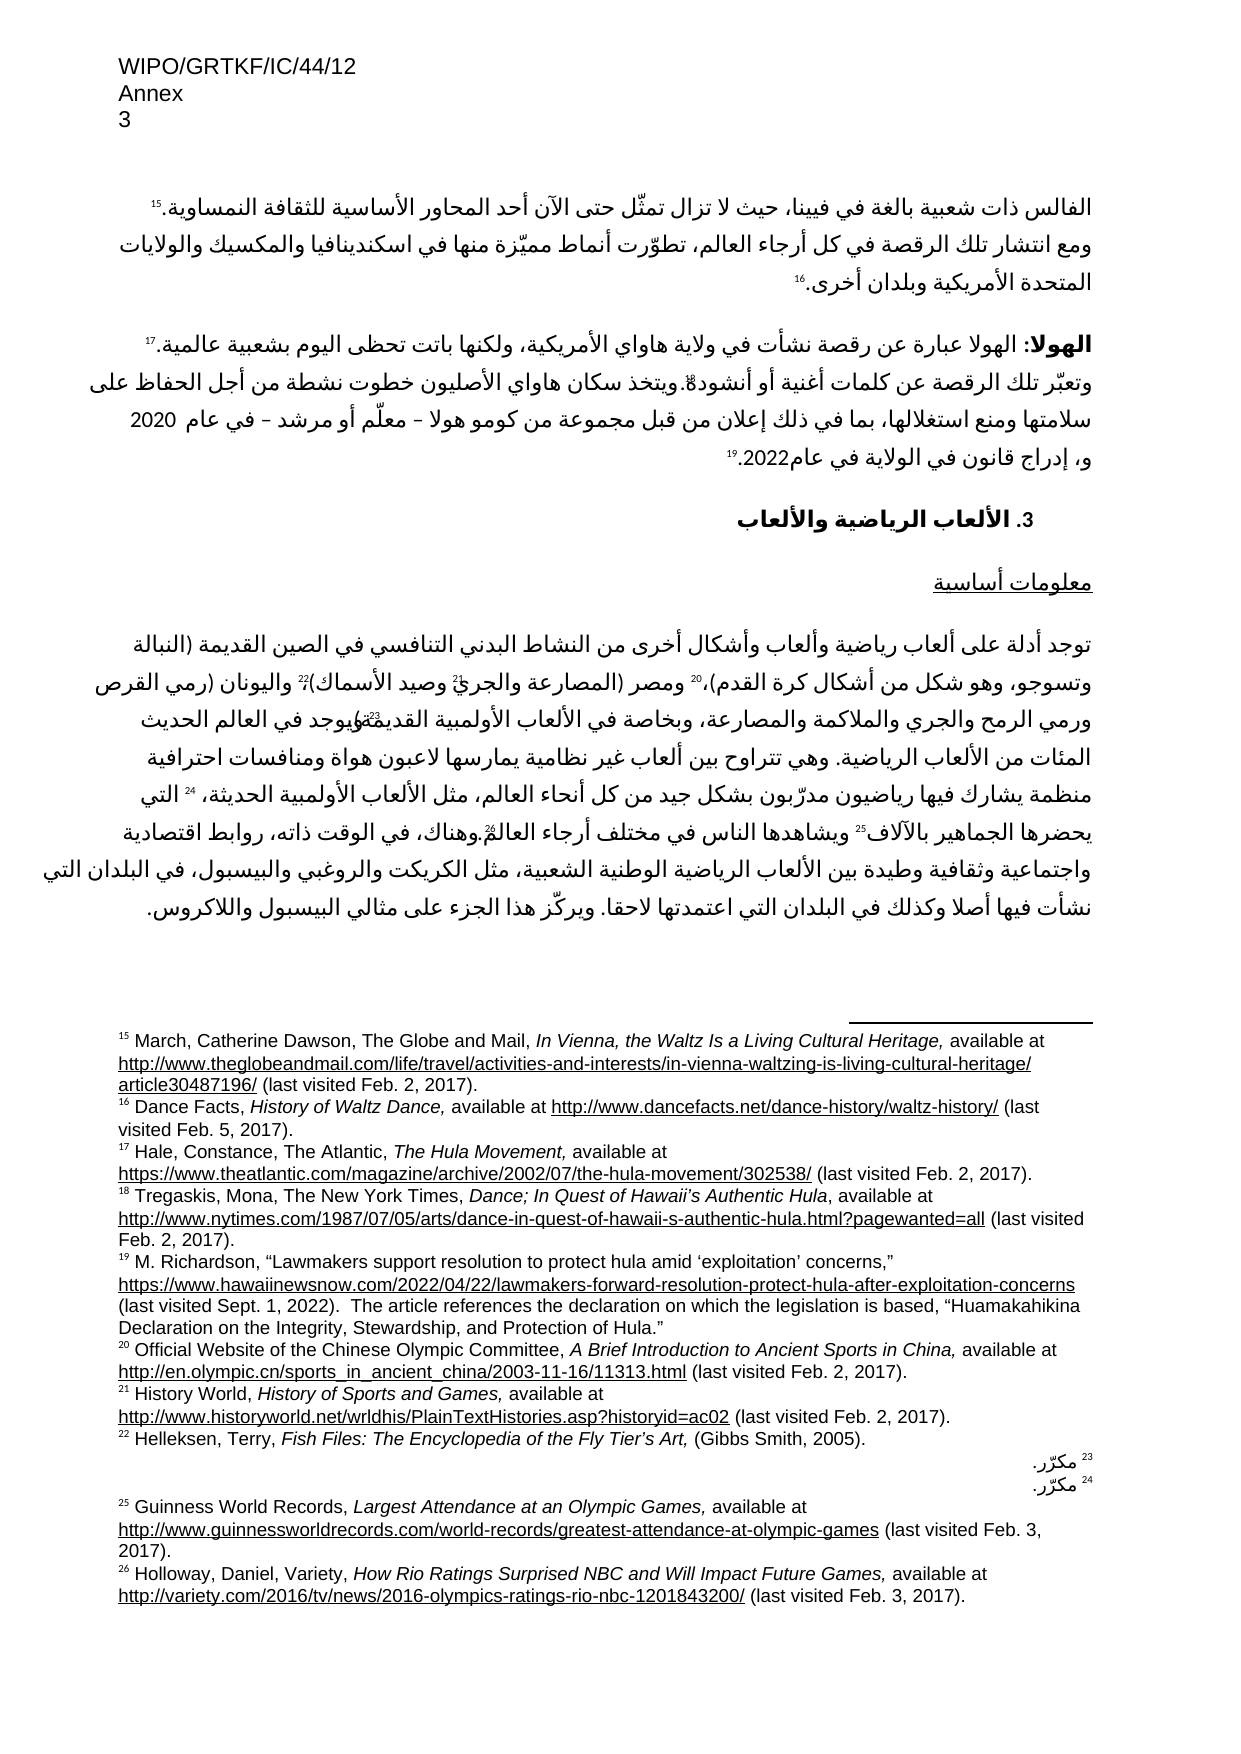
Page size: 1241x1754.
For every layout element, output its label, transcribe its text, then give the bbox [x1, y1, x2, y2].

text 3. الألعاب الرياضية والألعاب [118, 497, 1033, 535]
text الفالس: نشأت رقصة الفالس، وهي نوع من الرقص الثنائي والفولكلوري، في ألمانيا والنمسا ويُحتمل أن يعود تاريخ نشأتها إلى القرن الثالث عشر. وبحلول منتصف القرن الثامن عشر، انتقلت رقصة الفالس من الريف إلى أرباض المدينة، وبدء ذلك في فرنسا وانتشر بسرعة في كل أنحاء أوروبا. وفي أواخر القرن، أصبحت رقصة الفالس ذات شعبية بالغة في فيينا، حيث لا تزال تمثّل حتى الآن أحد المحاور الأساسية للثقافة النمساوية. ومع انتشار تلك الرقصة في كل أرجاء العالم، تطوّرت أنماط مميّزة منها في اسكندينافيا والمكسيك والولايات المتحدة الأمريكية وبلدان أخرى. [118, 185, 1092, 297]
text توجد أدلة على ألعاب رياضية وألعاب وأشكال أخرى من النشاط البدني التنافسي في الصين القديمة (النبالة وتسوجو، وهو شكل من أشكال كرة القدم)، ومصر (المصارعة والجري وصيد الأسماك)، واليونان (رمي القرص ورمي الرمح والجري والملاكمة والمصارعة، وبخاصة في الألعاب الأولمبية القديمة). ويوجد في العالم الحديث المئات من الألعاب الرياضية. وهي تتراوح بين ألعاب غير نظامية يمارسها لاعبون هواة ومنافسات احترافية منظمة يشارك فيها رياضيون مدرّبون بشكل جيد من كل أنحاء العالم، مثل الألعاب الأولمبية الحديثة، التي يحضرها الجماهير بالآلاف ويشاهدها الناس في مختلف أرجاء العالم. وهناك، في الوقت ذاته، روابط اقتصادية واجتماعية وثقافية وطيدة بين الألعاب الرياضية الوطنية الشعبية، مثل الكريكت والروغبي والبيسبول، في البلدان التي نشأت فيها أصلا وكذلك في البلدان التي اعتمدتها لاحقا. ويركّز هذا الجزء على مثالي البيسبول واللاكروس. [118, 622, 1092, 922]
text معلومات أساسية [118, 560, 1092, 597]
text الهولا: الهولا عبارة عن رقصة نشأت في ولاية هاواي الأمريكية، ولكنها باتت تحظى اليوم بشعبية عالمية. وتعبّر تلك الرقصة عن كلمات أغنية أو أنشودة. ويتخذ سكان هاواي الأصليون خطوت نشطة من أجل الحفاظ على سلامتها ومنع استغلالها، بما في ذلك إعلان من قبل مجموعة من كومو هولا – معلّم أو مرشد – في عام 2020 و، إدراج قانون في الولاية في عام 2022. [118, 322, 1092, 472]
